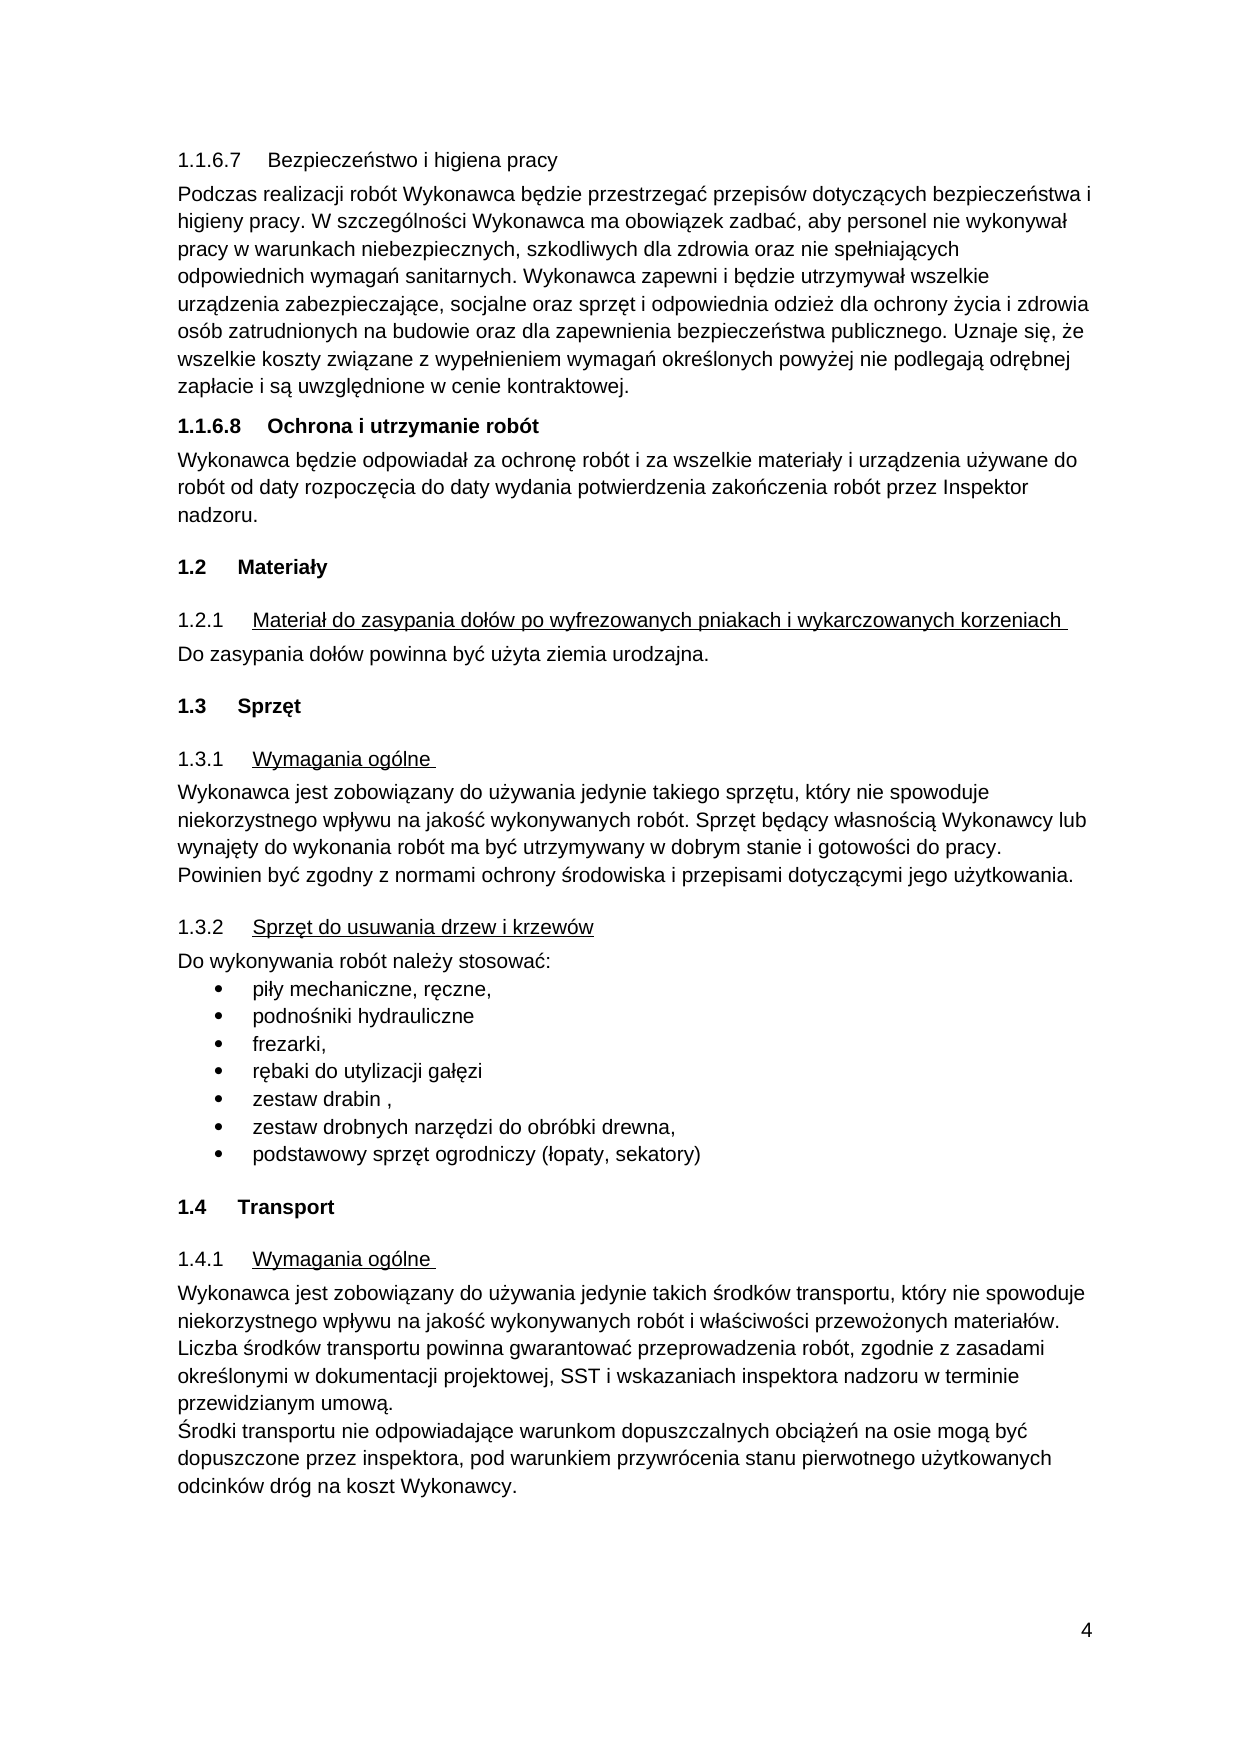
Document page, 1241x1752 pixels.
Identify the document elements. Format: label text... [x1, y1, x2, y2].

text Wykonawca będzie odpowiadał za ochronę robót i za wszelkie materiały i urządzenia używane do robót od daty rozpoczęcia do daty wydania potwierdzenia zakończenia robót przez Inspektor nadzoru. [177, 448, 1092, 527]
text Do wykonywania robót należy stosować: [177, 949, 1092, 973]
list Materiał do zasypania dołów po wyfrezowanych pniakach i wykarczowanych korzeniach [177, 608, 1092, 632]
list Transport [177, 1195, 1092, 1219]
text Wykonawca jest zobowiązany do używania jedynie takich środków transportu, który nie spowoduje niekorzystnego wpływu na jakość wykonywanych robót i właściwości przewożonych materiałów. Liczba środków transportu powinna gwarantować przeprowadzenia robót, zgodnie z zasadami określonymi w dokumentacji projektowej, SST i wskazaniach inspektora nadzoru w terminie przewidzianym umową. [177, 1281, 1092, 1415]
text Wykonawca jest zobowiązany do używania jedynie takiego sprzętu, który nie spowoduje niekorzystnego wpływu na jakość wykonywanych robót. Sprzęt będący własnością Wykonawcy lub wynajęty do wykonania robót ma być utrzymywany w dobrym stanie i gotowości do pracy. Powinien być zgodny z normami ochrony środowiska i przepisami dotyczącymi jego użytkowania. [177, 780, 1092, 887]
list Wymagania ogólne [177, 1247, 1092, 1271]
list zestaw drabin , [215, 1087, 1092, 1111]
list Sprzęt [177, 694, 1092, 718]
list zestaw drobnych narzędzi do obróbki drewna, [215, 1114, 1092, 1138]
text Podczas realizacji robót Wykonawca będzie przestrzegać przepisów dotyczących bezpieczeństwa i higieny pracy. W szczególności Wykonawca ma obowiązek zadbać, aby personel nie wykonywał pracy w warunkach niebezpiecznych, szkodliwych dla zdrowia oraz nie spełniających odpowiednich wymagań sanitarnych. Wykonawca zapewni i będzie utrzymywał wszelkie urządzenia zabezpieczające, socjalne oraz sprzęt i odpowiednia odzież dla ochrony życia i zdrowia osób zatrudnionych na budowie oraz dla zapewnienia bezpieczeństwa publicznego. Uznaje się, że wszelkie koszty związane z wypełnieniem wymagań określonych powyżej nie podlegają odrębnej zapłacie i są uwzględnione w cenie kontraktowej. [177, 181, 1092, 398]
list Bezpieczeństwo i higiena pracy [177, 148, 1092, 172]
text Środki transportu nie odpowiadające warunkom dopuszczalnych obciążeń na osie mogą być dopuszczone przez inspektora, pod warunkiem przywrócenia stanu pierwotnego użytkowanych odcinków dróg na koszt Wykonawcy. [177, 1418, 1092, 1497]
list podnośniki hydrauliczne [215, 1004, 1092, 1028]
list rębaki do utylizacji gałęzi [215, 1059, 1092, 1083]
list podstawowy sprzęt ogrodniczy (łopaty, sekatory) [215, 1142, 1092, 1166]
list frezarki, [215, 1032, 1092, 1056]
list Sprzęt do usuwania drzew i krzewów [177, 915, 1092, 939]
list Materiały [177, 555, 1092, 579]
text Do zasypania dołów powinna być użyta ziemia urodzajna. [177, 641, 1092, 665]
subtitle Ochrona i utrzymanie robót [177, 414, 1092, 438]
list Wymagania ogólne [177, 746, 1092, 770]
list piły mechaniczne, ręczne, [215, 976, 1092, 1001]
